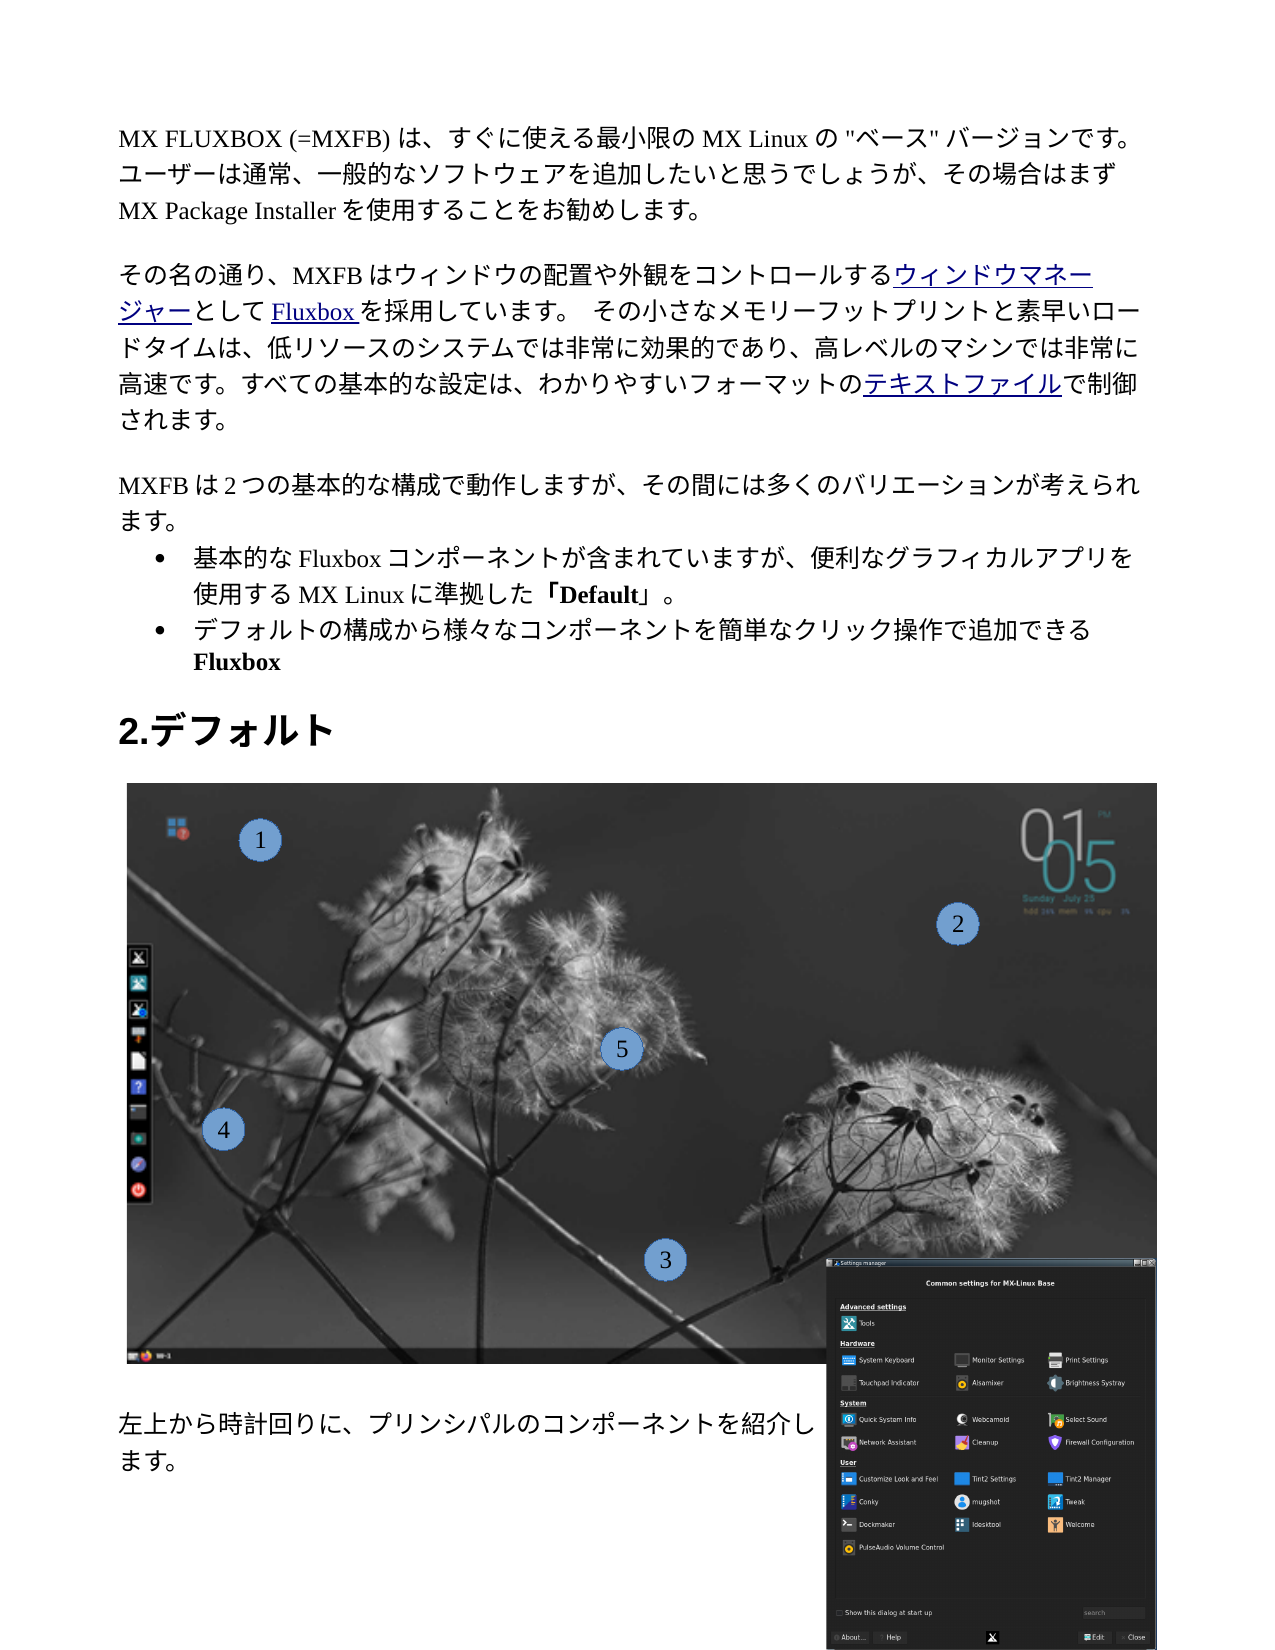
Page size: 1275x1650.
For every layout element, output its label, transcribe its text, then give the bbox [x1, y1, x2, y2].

text MX FLUXBOX (=MXFB) は、すぐに使える最小限の MX Linux の "ベース" バージョンです。ユーザーは通常、一般的なソフトウェアを追加したいと思うでしょうが、その場合はまずMX Package Installerを使用することをお勧めします。 [118, 118, 1157, 227]
text その名の通り、MXFBはウィンドウの配置や外観をコントロールするウィンドウマネージャーとしてFluxboxを採用しています。 その小さなメモリーフットプリントと素早いロードタイムは、低リソースのシステムでは非常に効果的であり、高レベルのマシンでは非常に高速です。すべての基本的な設定は、わかりやすいフォーマットのテキストファイルで制御されます。 [118, 256, 1157, 437]
picture [126, 783, 1157, 1650]
subtitle 2.デフォルト [118, 701, 1157, 755]
list 基本的なFluxboxコンポーネントが含まれていますが、便利なグラフィカルアプリを使用するMX Linuxに準拠した「Default」。 [156, 538, 1157, 611]
text 左上から時計回りに、プリンシパルのコンポーネントを紹介します。 [118, 1405, 826, 1477]
list デフォルトの構成から様々なコンポーネントを簡単なクリック操作で追加できるFluxbox [156, 611, 1157, 676]
text MXFBは2つの基本的な構成で動作しますが、その間には多くのバリエーションが考えられます。 [118, 466, 1157, 538]
